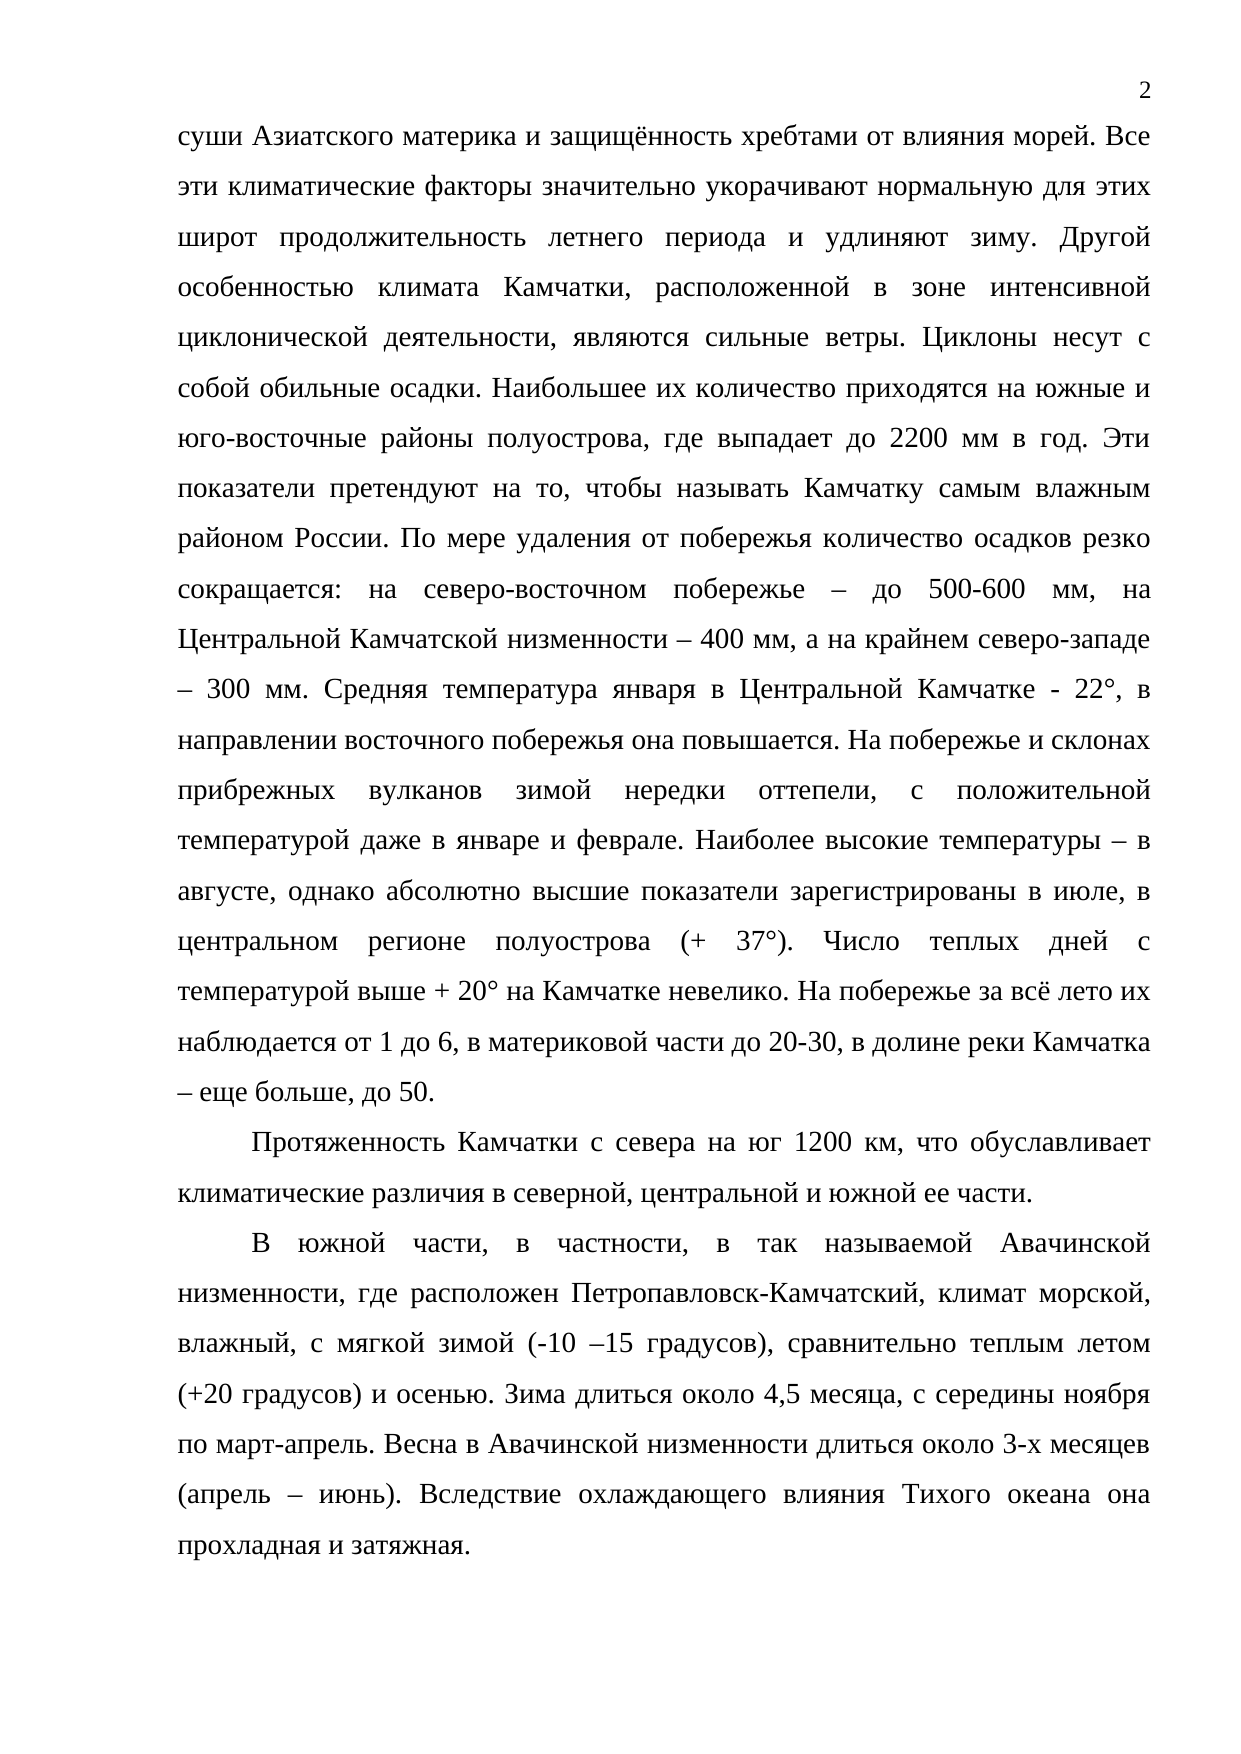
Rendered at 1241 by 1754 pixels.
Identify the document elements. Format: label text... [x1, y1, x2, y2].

text Протяженность Камчатки с севера на юг , что обуславливает климатические различия в северной, центральной и южной ее части. [177, 1124, 1152, 1208]
text В южной части, в частности, в так называемой Авачинской низменности, где расположен Петропавловск-Камчатский, климат морской, влажный, с мягкой зимой (-10 –15 градусов), сравнительно теплым летом (+20 градусов) и осенью. Зима длиться около 4,5 месяца, с середины ноября по март-апрель. Весна в Авачинской низменности длиться около 3-х месяцев (апрель – июнь). Вследствие охлаждающего влияния Тихого океана она прохладная и затяжная. [177, 1225, 1152, 1560]
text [177, 118, 1152, 1108]
